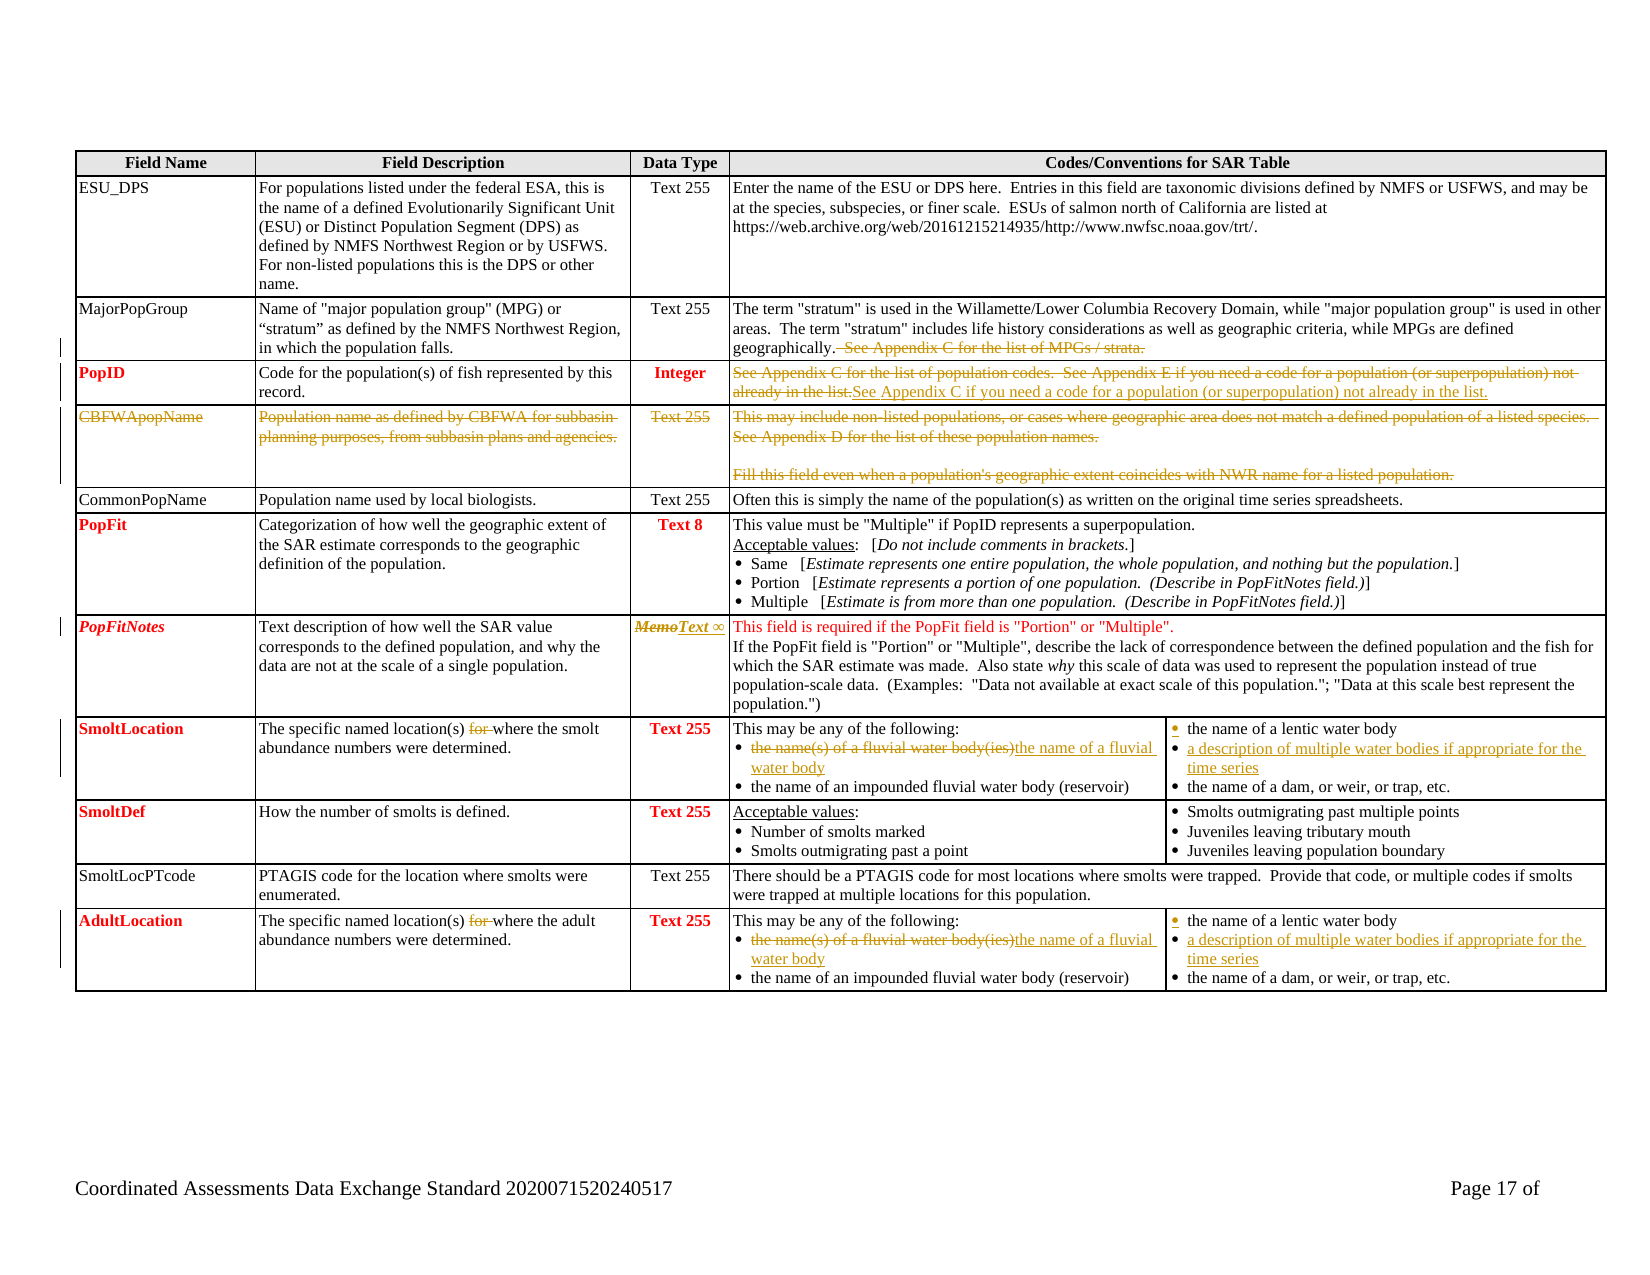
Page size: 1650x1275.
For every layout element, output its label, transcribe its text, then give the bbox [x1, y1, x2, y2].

table_cell Text 255 [631, 177, 729, 296]
table_cell CommonPopName [77, 488, 255, 512]
table_cell Integer [631, 361, 729, 404]
table_cell PopFit [77, 514, 255, 614]
table_cell the name of a lentic water body the name of a dam, or weir, or trap, etc. [1167, 909, 1605, 990]
table_cell How the number of smolts is defined. [256, 801, 630, 863]
table_cell MajorPopGroup [77, 298, 255, 360]
table_cell There should be a PTAGIS code for most locations where smolts were trapped. Provide that code, or multiple codes if smolts were trapped at multiple locations for this population. [730, 865, 1605, 907]
table_cell The specific named location(s) where the smolt abundance numbers were determined. [256, 718, 630, 799]
table_cell Population name used by local biologists. [256, 488, 630, 512]
table_cell Text 255 [631, 718, 729, 799]
table_cell The term "stratum" is used in the Willamette/Lower Columbia Recovery Domain, while "major population group" is used in other areas. The term "stratum" includes life history considerations as well as geographic criteria, while MPGs are defined geographically. [730, 298, 1605, 360]
table_header Field Description [256, 152, 630, 175]
table_cell Acceptable values: Number of smolts marked Smolts outmigrating past a point [730, 801, 1165, 863]
table_cell Name of "major population group" (MPG) or “stratum” as defined by the NMFS Northwest Region, in which the population falls. [256, 298, 630, 360]
table_header Data Type [631, 152, 729, 175]
table_cell This field is required if the PopFit field is "Portion" or "Multiple". If the PopFit field is "Portion" or "Multiple", describe the lack of correspondence between the defined population and the fish for which the SAR estimate was made. Also state why this scale of data was used to represent the population instead of true population-scale data. (Examples: "Data not available at exact scale of this population."; "Data at this scale best represent the population.") [730, 616, 1605, 716]
table_cell ESU_DPS [77, 177, 255, 296]
table_cell [77, 406, 255, 487]
table_cell This may be any of the following: the name of an impounded fluvial water body (reservoir) [730, 718, 1165, 799]
table_cell Smolts outmigrating past multiple points Juveniles leaving tributary mouth Juveniles leaving population boundary [1167, 801, 1605, 863]
table_cell the name of a lentic water body the name of a dam, or weir, or trap, etc. [1167, 718, 1605, 799]
table_cell PopFitNotes [77, 616, 255, 716]
table_cell SmoltLocation [77, 718, 255, 799]
table_cell Code for the population(s) of fish represented by this record. [256, 361, 630, 404]
table_cell Text 255 [631, 801, 729, 863]
table_cell Text 255 [631, 909, 729, 990]
table_cell [631, 616, 729, 716]
table_cell [631, 406, 729, 487]
table_cell Text 255 [631, 488, 729, 512]
table_cell PTAGIS code for the location where smolts were enumerated. [256, 865, 630, 907]
table_cell The specific named location(s) where the adult abundance numbers were determined. [256, 909, 630, 990]
table_header Codes/Conventions for SAR Table [730, 152, 1605, 175]
table_cell AdultLocation [77, 909, 255, 990]
table_cell Categorization of how well the geographic extent of the SAR estimate corresponds to the geographic definition of the population. [256, 514, 630, 614]
table_cell Text 255 [631, 865, 729, 907]
table_cell SmoltDef [77, 801, 255, 863]
table_cell Text 8 [631, 514, 729, 614]
table_cell [256, 406, 630, 487]
table_cell Enter the name of the ESU or DPS here. Entries in this field are taxonomic divisions defined by NMFS or USFWS, and may be at the species, subspecies, or finer scale. ESUs of salmon north of California are listed at https://web.archive.org/web/20161215214935/http://www.nwfsc.noaa.gov/trt/. [730, 177, 1605, 296]
table_cell This value must be "Multiple" if PopID represents a superpopulation. Acceptable values: [Do not include comments in brackets.] Same [Estimate represents one entire population, the whole population, and nothing but the population.] Portion [Estimate represents a portion of one population. (Describe in PopFitNotes field.)] Multiple [Estimate is from more than one population. (Describe in PopFitNotes field.)] [730, 514, 1605, 614]
table_cell Text 255 [631, 298, 729, 360]
table_cell This may be any of the following: the name of an impounded fluvial water body (reservoir) [730, 909, 1165, 990]
table_cell PopID [77, 361, 255, 404]
table_cell [730, 406, 1605, 487]
table_cell SmoltLocPTcode [77, 865, 255, 907]
table_cell For populations listed under the federal ESA, this is the name of a defined Evolutionarily Significant Unit (ESU) or Distinct Population Segment (DPS) as defined by NMFS Northwest Region or by USFWS. For non-listed populations this is the DPS or other name. [256, 177, 630, 296]
table_header Field Name [77, 152, 255, 175]
table_cell Often this is simply the name of the population(s) as written on the original time series spreadsheets. [730, 488, 1605, 512]
table_cell Text description of how well the SAR value corresponds to the defined population, and why the data are not at the scale of a single population. [256, 616, 630, 716]
table_cell [730, 361, 1605, 404]
